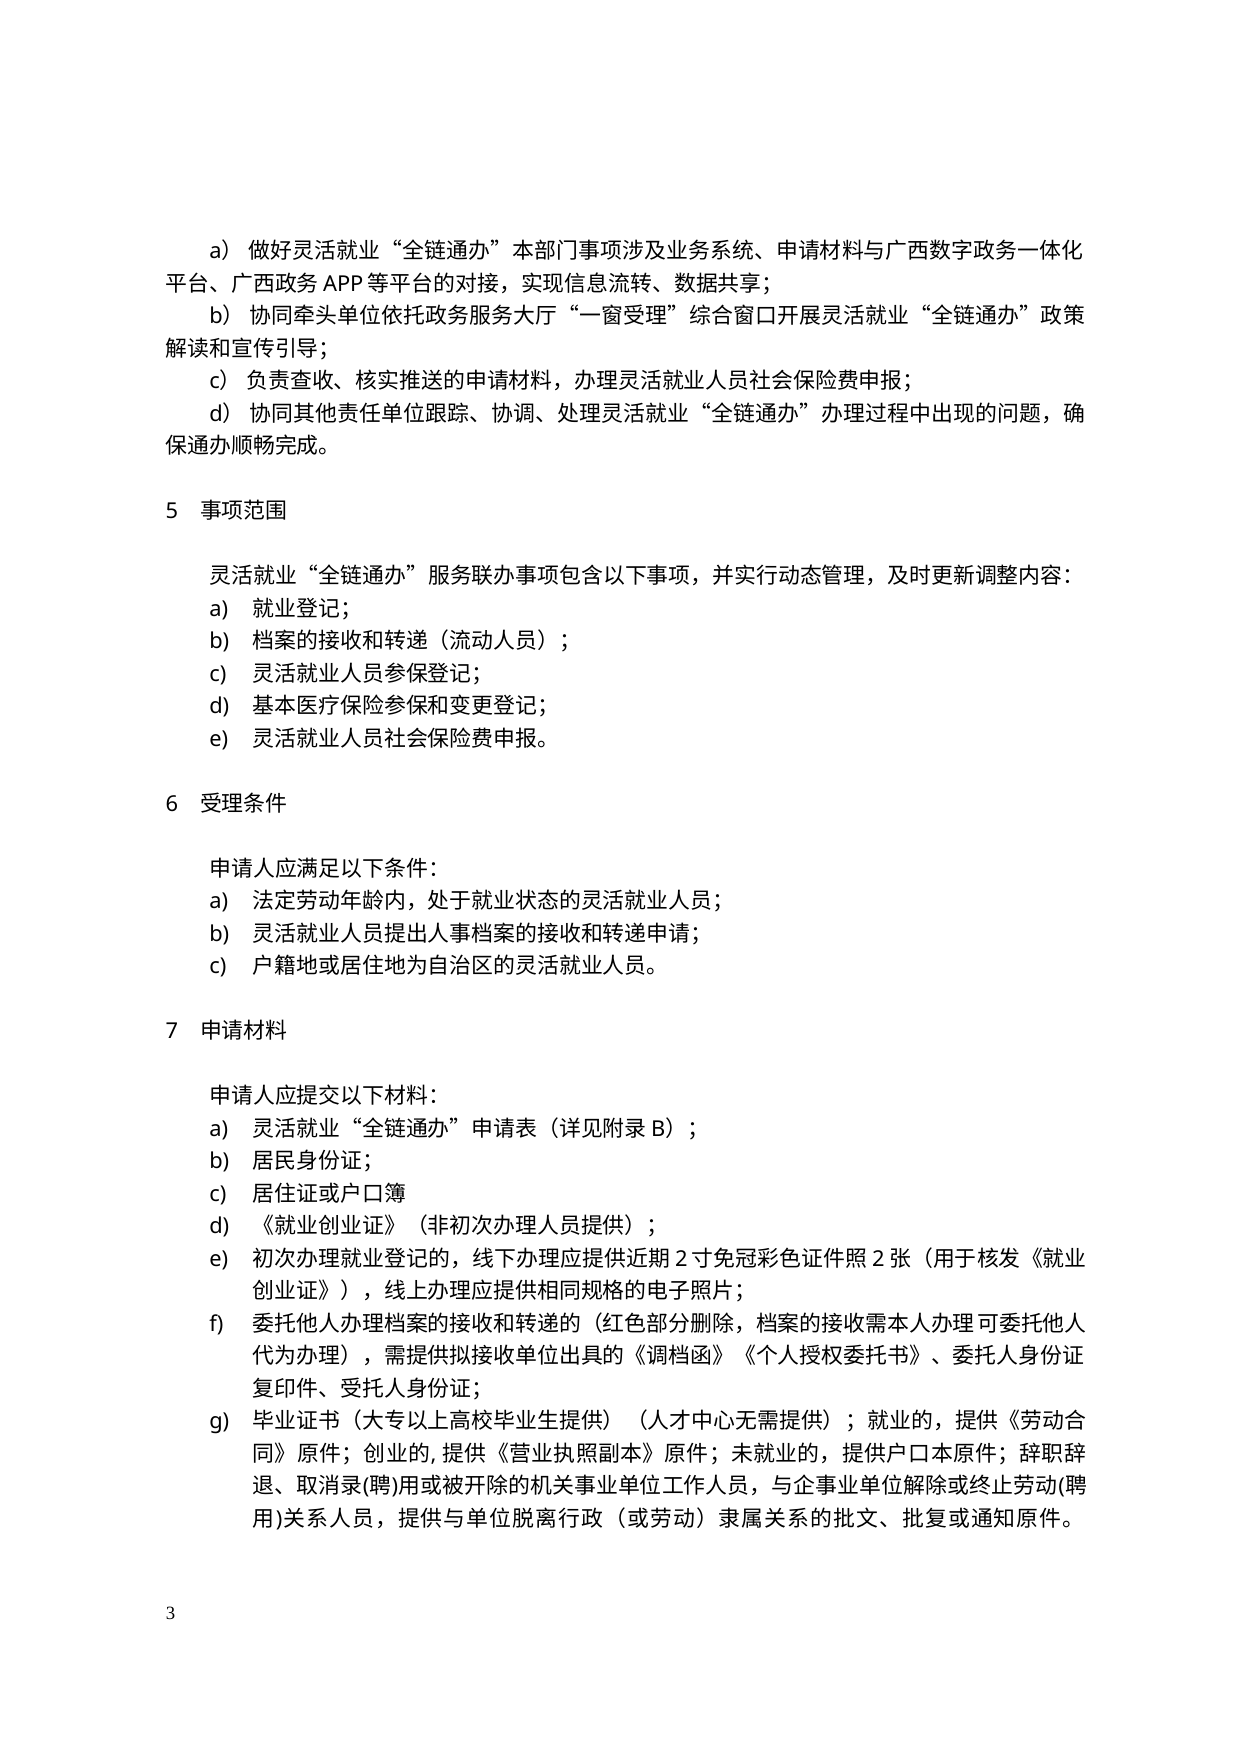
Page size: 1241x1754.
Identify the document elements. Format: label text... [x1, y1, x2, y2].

list 灵活就业人员社会保险费申报。 [209, 720, 1087, 753]
list 居民身份证； [209, 1143, 1087, 1175]
list 灵活就业人员提出人事档案的接收和转递申请； [209, 915, 1087, 948]
text c） 负责查收、核实推送的申请材料，办理灵活就业人员社会保险费申报； [165, 363, 1087, 395]
text 申请人应提交以下材料： [165, 1078, 1087, 1110]
text 申请材料 [165, 1013, 1087, 1045]
list 基本医疗保险参保和变更登记； [209, 688, 1087, 720]
text 受理条件 [165, 785, 1087, 818]
text 灵活就业“全链通办”服务联办事项包含以下事项，并实行动态管理，及时更新调整内容： [165, 558, 1087, 590]
text 申请人应满足以下条件： [165, 850, 1087, 883]
list 初次办理就业登记的，线下办理应提供近期2寸免冠彩色证件照2张（用于核发《就业创业证》），线上办理应提供相同规格的电子照片； [209, 1240, 1087, 1305]
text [165, 233, 1087, 298]
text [165, 298, 1087, 363]
list 《就业创业证》（非初次办理人员提供）； [209, 1208, 1087, 1240]
list 档案的接收和转递（流动人员）； [209, 623, 1087, 655]
text 户籍地或居住地为自治区的灵活就业人员。 [209, 948, 1087, 980]
list 灵活就业人员参保登记； [209, 655, 1087, 688]
list 委托他人办理档案的接收和转递的（红色部分删除，档案的接收需本人办理可委托他人代为办理），需提供拟接收单位出具的《调档函》《个人授权委托书》、委托人身份证复印件、受托人身份证； [209, 1305, 1087, 1403]
list 法定劳动年龄内，处于就业状态的灵活就业人员； [209, 883, 1087, 915]
text d） 协同其他责任单位跟踪、协调、处理灵活就业“全链通办”办理过程中出现的问题，确保通办顺畅完成。 [165, 395, 1087, 460]
list 居住证或户口簿 [209, 1175, 1087, 1208]
text 事项范围 [165, 493, 1087, 525]
list 就业登记； [209, 590, 1087, 623]
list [209, 1403, 1087, 1533]
list 灵活就业“全链通办”申请表（详见附录B）； [209, 1110, 1087, 1143]
